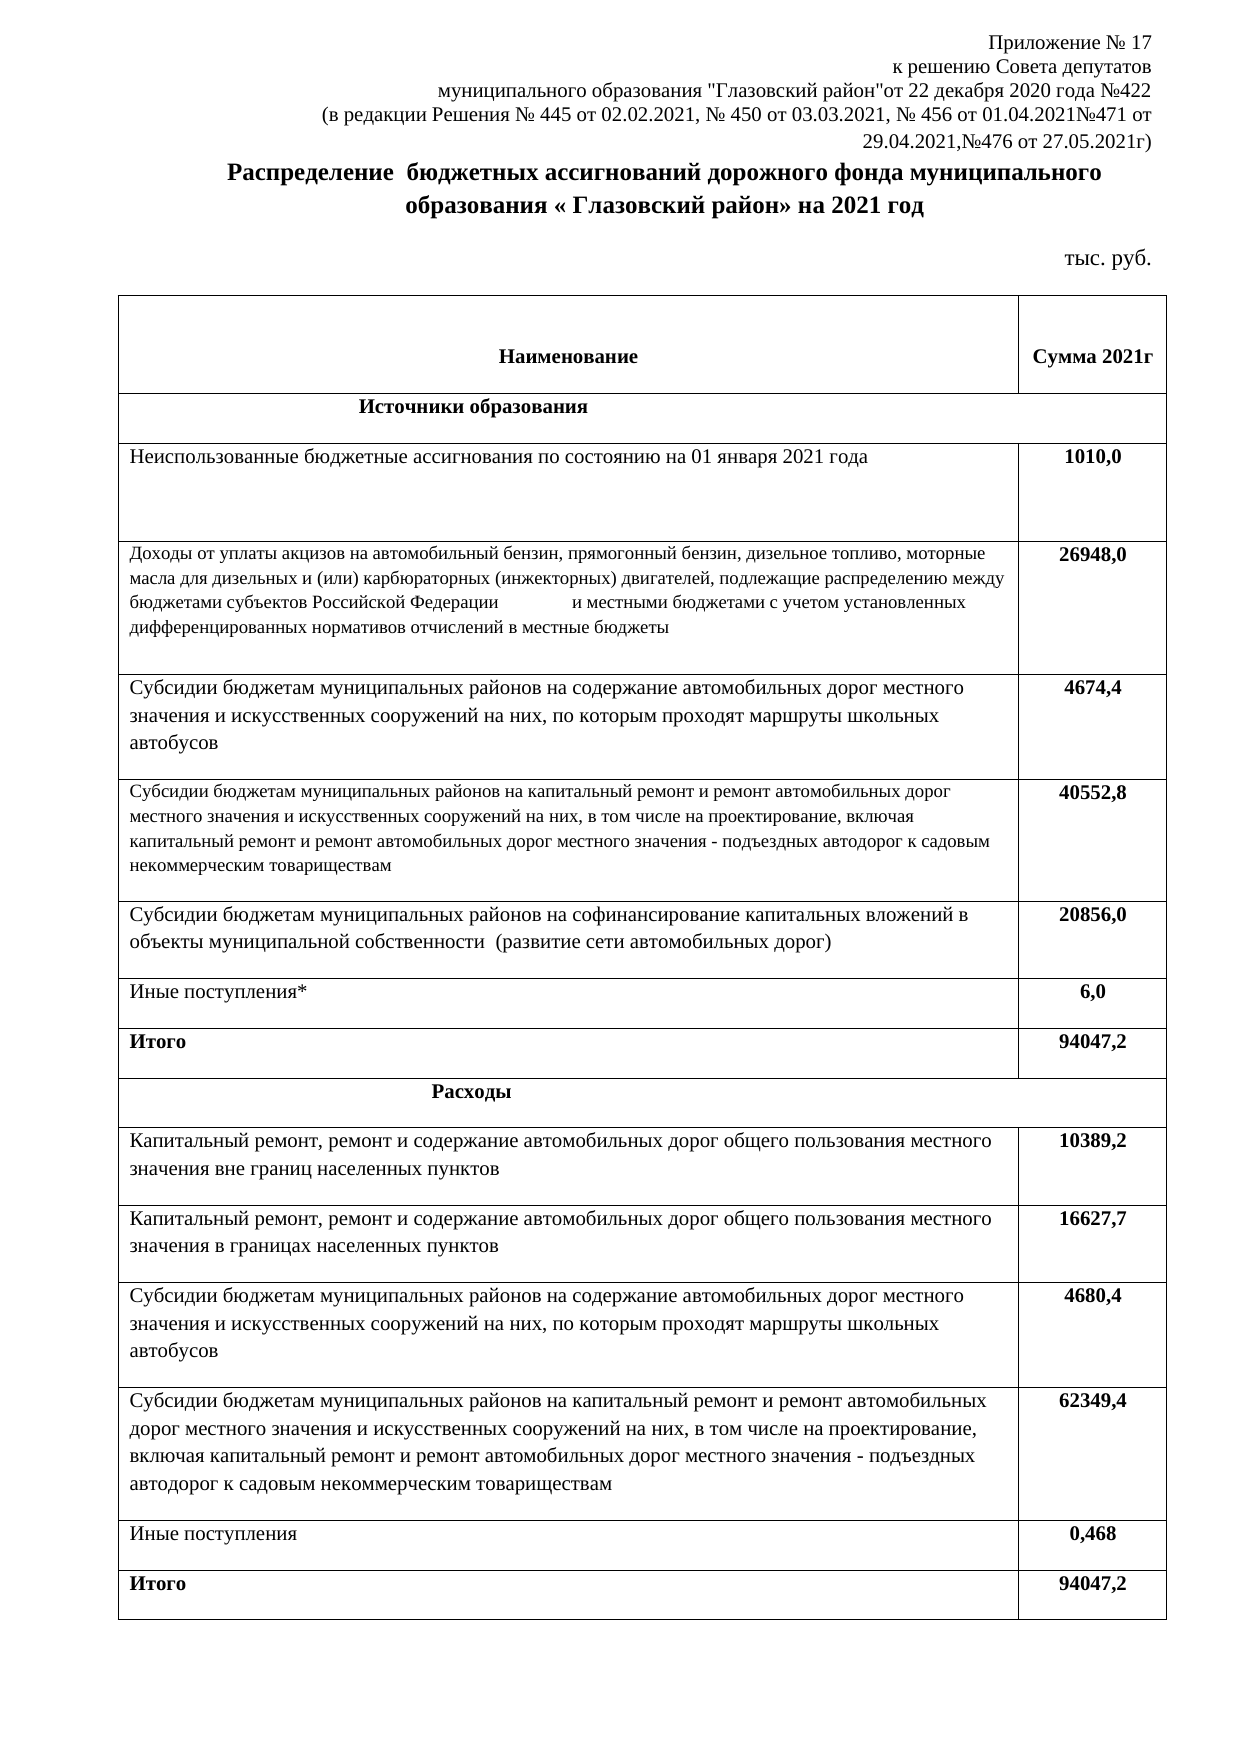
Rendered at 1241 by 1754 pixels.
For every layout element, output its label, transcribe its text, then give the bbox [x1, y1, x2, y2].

table_cell Доходы от уплаты акцизов на автомобильный бензин, прямогонный бензин, дизельное топливо, моторные масла для дизельных и (или) карбюраторных (инжекторных) двигателей, подлежащие распределению между бюджетами субъектов Российской Федерации и местными бюджетами с учетом установленных дифференцированных нормативов отчислений в местные бюджеты [119, 542, 1018, 674]
table_header Наименование [119, 296, 1018, 393]
table_cell Расходы [119, 1079, 1166, 1127]
table_cell 40552,8 [1019, 780, 1166, 901]
table_cell 4680,4 [1019, 1283, 1166, 1387]
text Распределение бюджетных ассигнований дорожного фонда муниципального образования « Глазовский район» на 2021 год [177, 157, 1152, 219]
table_cell Субсидии бюджетам муниципальных районов на софинансирование капитальных вложений в объекты муниципальной собственности (развитие сети автомобильных дорог) [119, 902, 1018, 978]
table_cell Капитальный ремонт, ремонт и содержание автомобильных дорог общего пользования местного значения в границах населенных пунктов [119, 1206, 1018, 1282]
table_cell 94047,2 [1019, 1029, 1166, 1077]
table_cell 26948,0 [1019, 542, 1166, 674]
table_cell Капитальный ремонт, ремонт и содержание автомобильных дорог общего пользования местного значения вне границ населенных пунктов [119, 1128, 1018, 1205]
text муниципального образования "Глазовский район"от 22 декабря 2020 года №422 [177, 78, 1152, 102]
table_cell 20856,0 [1019, 902, 1166, 978]
table_cell Иные поступления [119, 1521, 1018, 1569]
table_cell 4674,4 [1019, 675, 1166, 779]
table_cell 94047,2 [1019, 1571, 1166, 1619]
table_cell 1010,0 [1019, 444, 1166, 541]
table_cell Неиспользованные бюджетные ассигнования по состоянию на 01 января 2021 года [119, 444, 1018, 541]
table_cell 62349,4 [1019, 1388, 1166, 1520]
table_cell Итого [119, 1571, 1018, 1619]
text Приложение № 17 [177, 29, 1152, 54]
table_cell 0,468 [1019, 1521, 1166, 1569]
table_cell Иные поступления* [119, 979, 1018, 1028]
table_cell Субсидии бюджетам муниципальных районов на капитальный ремонт и ремонт автомобильных дорог местного значения и искусственных сооружений на них, в том числе на проектирование, включая капитальный ремонт и ремонт автомобильных дорог местного значения - подъездных автодорог к садовым некоммерческим товариществам [119, 1388, 1018, 1520]
table_cell Субсидии бюджетам муниципальных районов на содержание автомобильных дорог местного значения и искусственных сооружений на них, по которым проходят маршруты школьных автобусов [119, 675, 1018, 779]
table_cell Субсидии бюджетам муниципальных районов на капитальный ремонт и ремонт автомобильных дорог местного значения и искусственных сооружений на них, в том числе на проектирование, включая капитальный ремонт и ремонт автомобильных дорог местного значения - подъездных автодорог к садовым некоммерческим товариществам [119, 780, 1018, 901]
text к решению Совета депутатов [177, 54, 1152, 78]
table_cell Итого [119, 1029, 1018, 1077]
table_header Сумма 2021г [1019, 296, 1166, 393]
text тыс. руб. [177, 244, 1152, 270]
table_cell 16627,7 [1019, 1206, 1166, 1282]
table_cell Источники образования [119, 394, 1166, 443]
table_cell Субсидии бюджетам муниципальных районов на содержание автомобильных дорог местного значения и искусственных сооружений на них, по которым проходят маршруты школьных автобусов [119, 1283, 1018, 1387]
text (в редакции Решения № 445 от 02.02.2021, № 450 от 03.03.2021, № 456 от 01.04.2021№471 от 29.04.2021,№476 от 27.05.2021г) [177, 102, 1152, 153]
table_cell 6,0 [1019, 979, 1166, 1028]
table_cell 10389,2 [1019, 1128, 1166, 1205]
